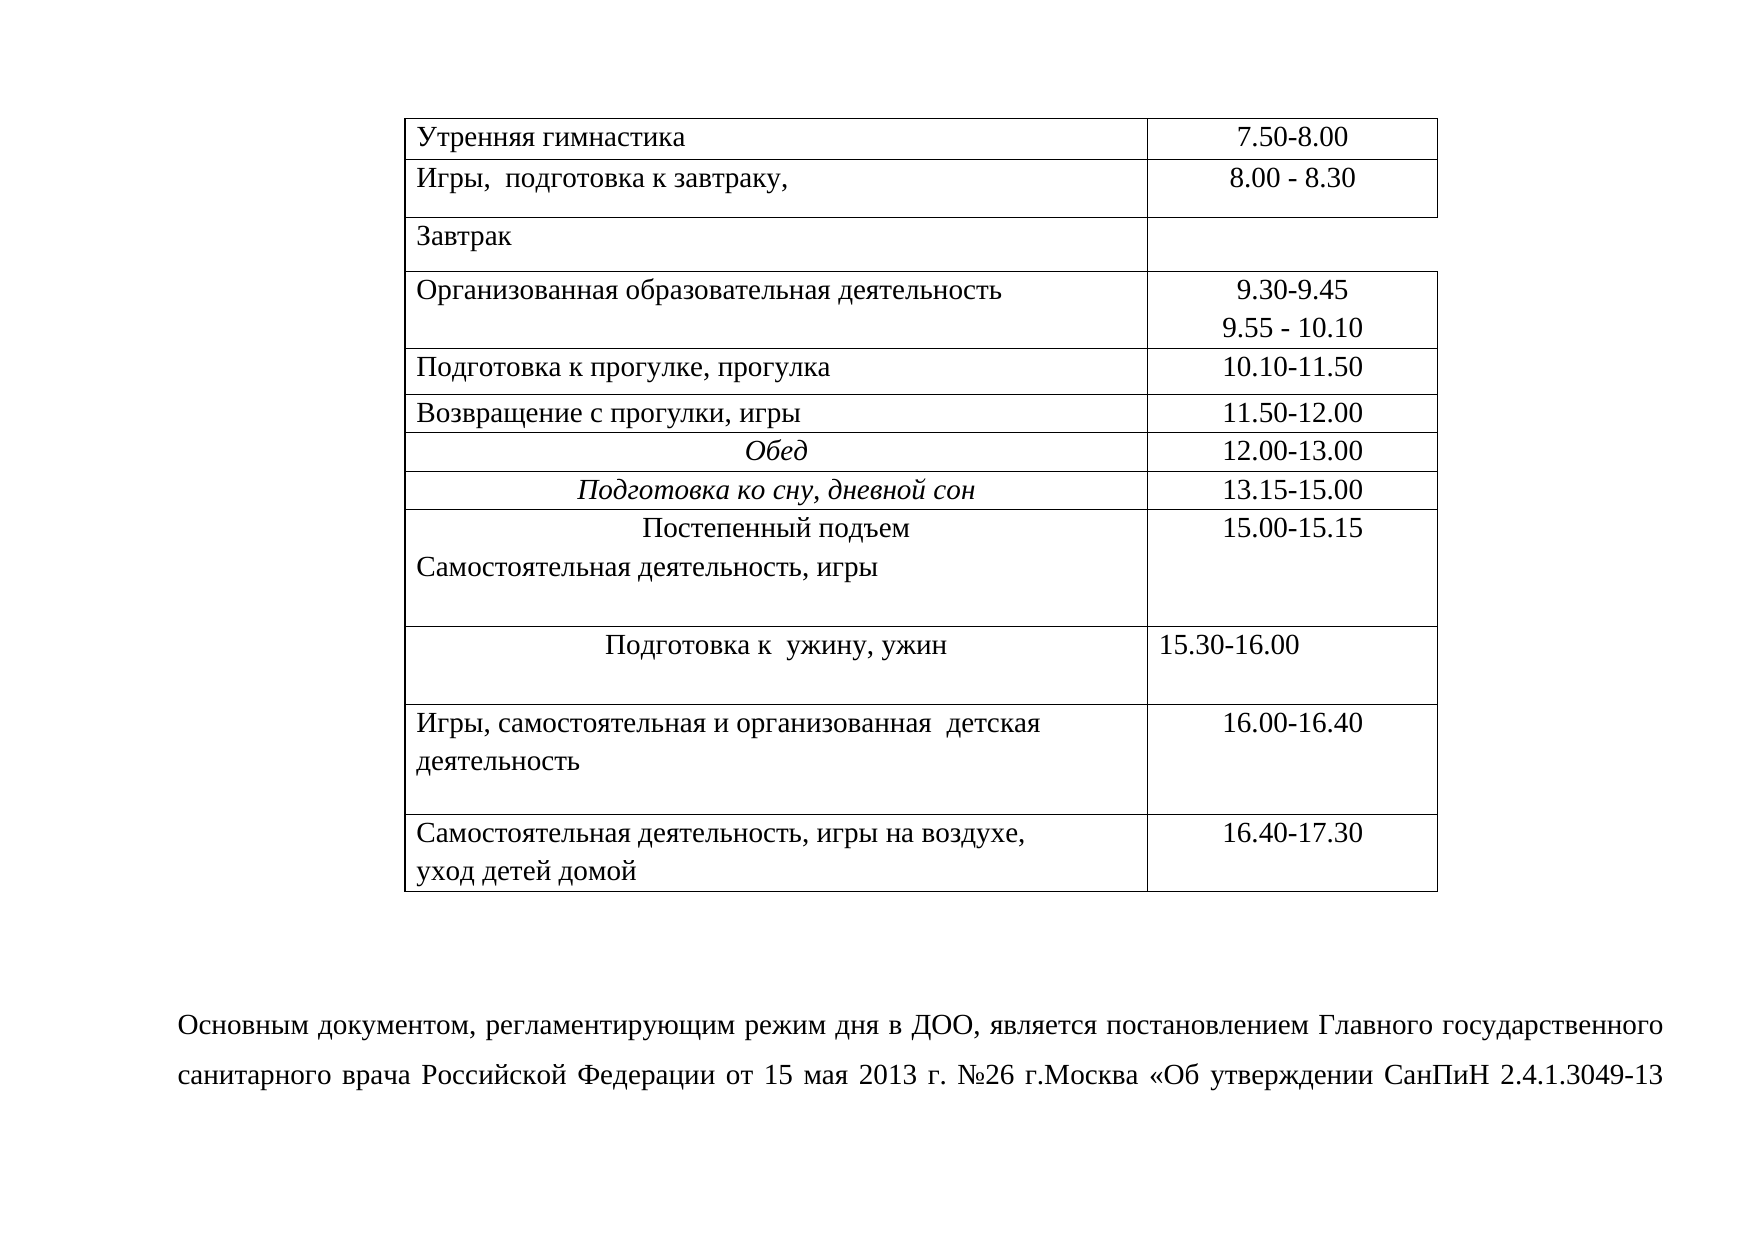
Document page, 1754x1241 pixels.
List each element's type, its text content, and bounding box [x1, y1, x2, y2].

table_cell 7.50-8.00 [1148, 119, 1437, 159]
table_cell Обед [406, 433, 1147, 471]
table_cell 10.10-11.50 [1148, 349, 1437, 394]
table_cell 15.30-16.00 [1148, 627, 1437, 704]
table_cell Подготовка к ужину, ужин [406, 627, 1147, 704]
table_cell 9.30-9.45 9.55 - 10.10 [1148, 272, 1437, 348]
table_cell Самостоятельная деятельность, игры на воздухе, уход детей домой [406, 815, 1147, 891]
table_cell Организованная образовательная деятельность [406, 272, 1147, 348]
table_cell Подготовка к прогулке, прогулка [406, 349, 1147, 394]
table_cell Подготовка ко сну, дневной сон [406, 472, 1147, 509]
table_cell 16.40-17.30 [1148, 815, 1437, 891]
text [177, 1007, 1665, 1091]
table_cell 16.00-16.40 [1148, 705, 1437, 814]
table_cell 8.00 - 8.30 [1148, 160, 1437, 217]
table_cell Игры, самостоятельная и организованная детская деятельность [406, 705, 1147, 814]
table_cell Утренняя гимнастика [406, 119, 1147, 159]
table_cell 11.50-12.00 [1148, 395, 1437, 432]
table_cell 15.00-15.15 [1148, 510, 1437, 626]
table_cell Возвращение с прогулки, игры [406, 395, 1147, 432]
table_cell Игры, подготовка к завтраку, [406, 160, 1147, 217]
table_cell 12.00-13.00 [1148, 433, 1437, 471]
table_cell 13.15-15.00 [1148, 472, 1437, 509]
table_cell Завтрак [406, 218, 1147, 271]
table_cell Постепенный подъем Самостоятельная деятельность, игры [406, 510, 1147, 626]
